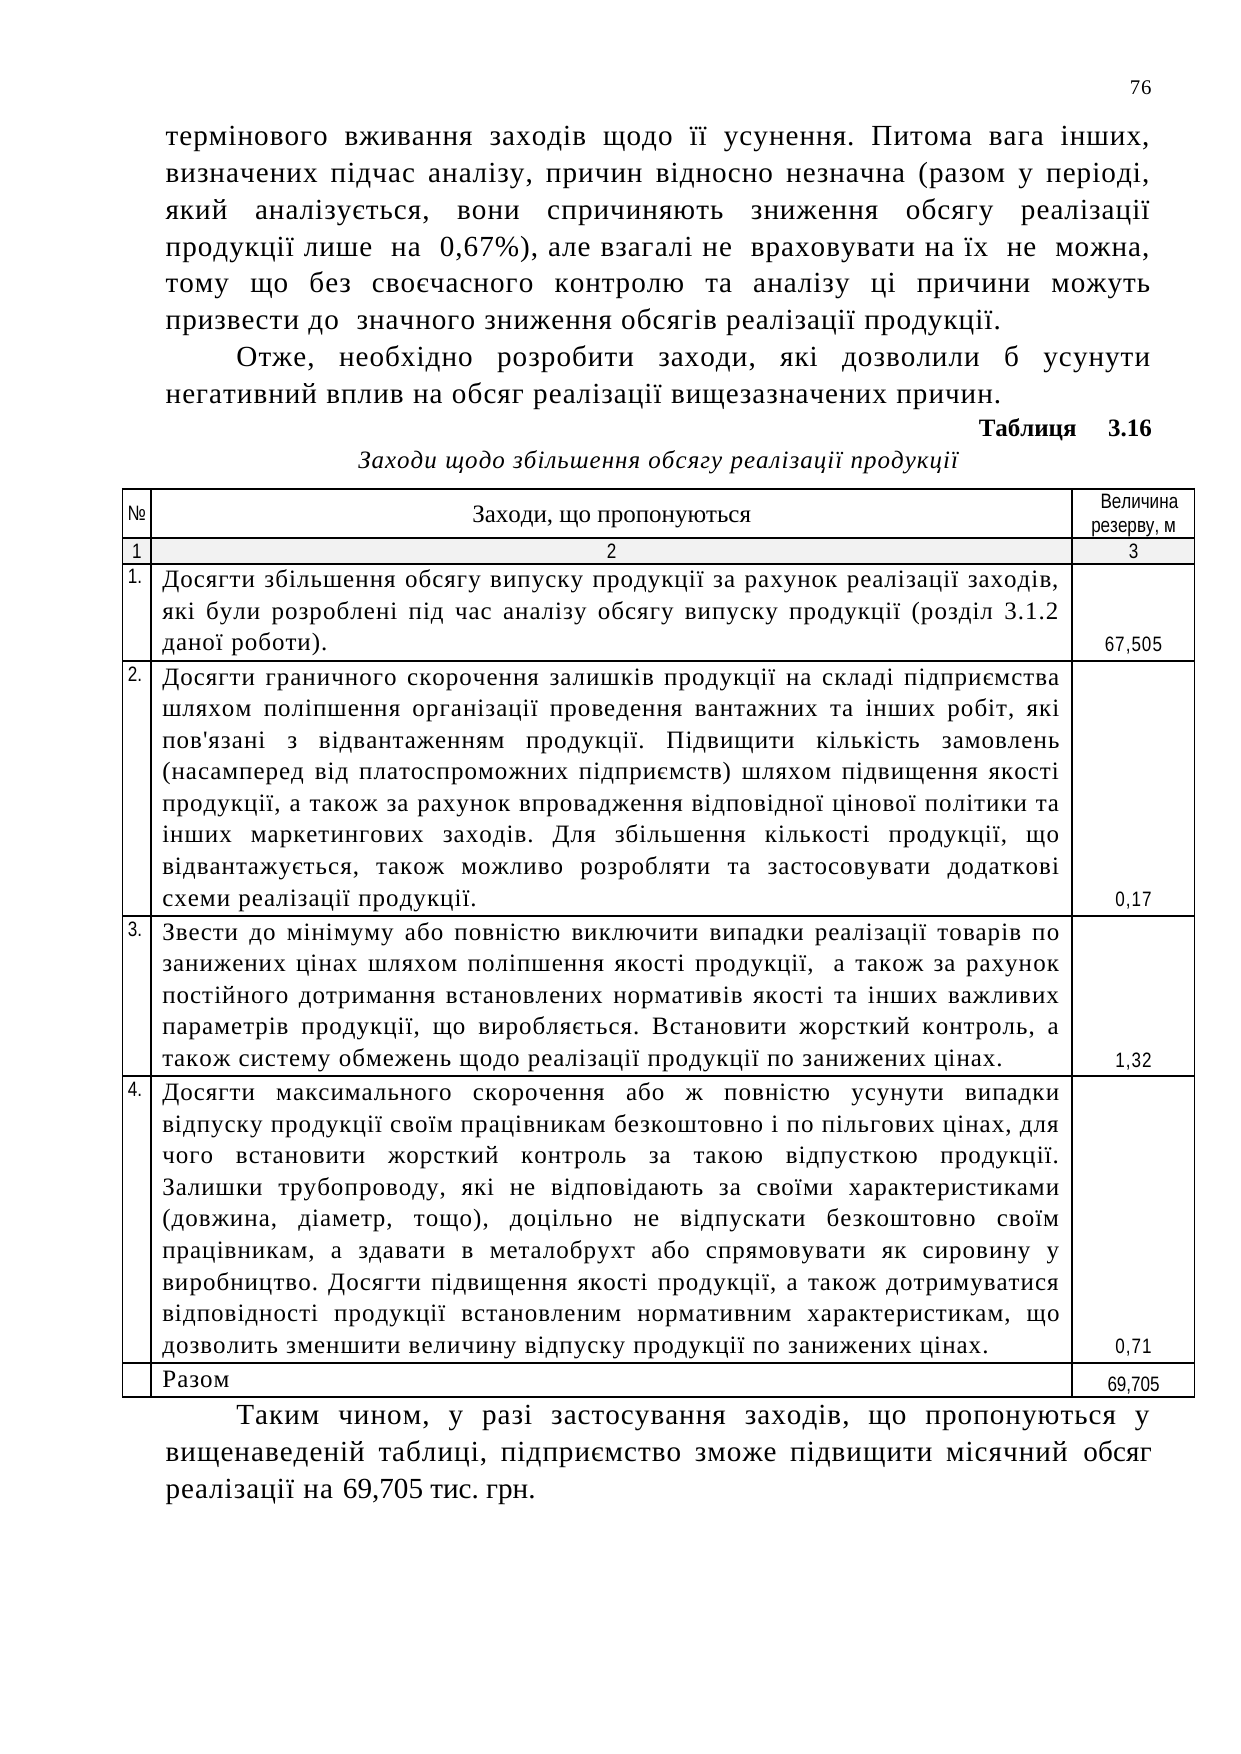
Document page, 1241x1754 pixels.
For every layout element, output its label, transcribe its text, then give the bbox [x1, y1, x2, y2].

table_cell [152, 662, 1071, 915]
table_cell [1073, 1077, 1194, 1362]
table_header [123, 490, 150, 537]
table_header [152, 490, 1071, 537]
text Таблиця [165, 413, 1076, 442]
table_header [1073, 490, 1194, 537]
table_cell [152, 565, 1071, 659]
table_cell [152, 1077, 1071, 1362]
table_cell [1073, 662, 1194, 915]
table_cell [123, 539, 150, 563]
text 3.16 [1076, 413, 1152, 442]
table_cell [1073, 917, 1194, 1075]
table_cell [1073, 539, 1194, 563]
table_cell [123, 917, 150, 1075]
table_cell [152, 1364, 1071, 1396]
text Отже, необхідно розробити заходи, які дозволили б усунути негативний вплив на обсяг реалізації вищезазначених причин. [165, 339, 1152, 410]
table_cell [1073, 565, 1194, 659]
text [165, 118, 1152, 336]
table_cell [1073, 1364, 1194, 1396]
subtitle Заходи щодо збільшення обсягу реалізації продукції [165, 445, 1152, 473]
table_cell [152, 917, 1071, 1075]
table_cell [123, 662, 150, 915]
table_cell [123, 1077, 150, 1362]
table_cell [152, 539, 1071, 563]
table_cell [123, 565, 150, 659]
text Таким чином, у разі застосування заходів, що пропонуються у вищенаведеній таблиці, підприємство зможе підвищити місячний обсяг реалізації на 69,705 тис. грн. [165, 1398, 1152, 1505]
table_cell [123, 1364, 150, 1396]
